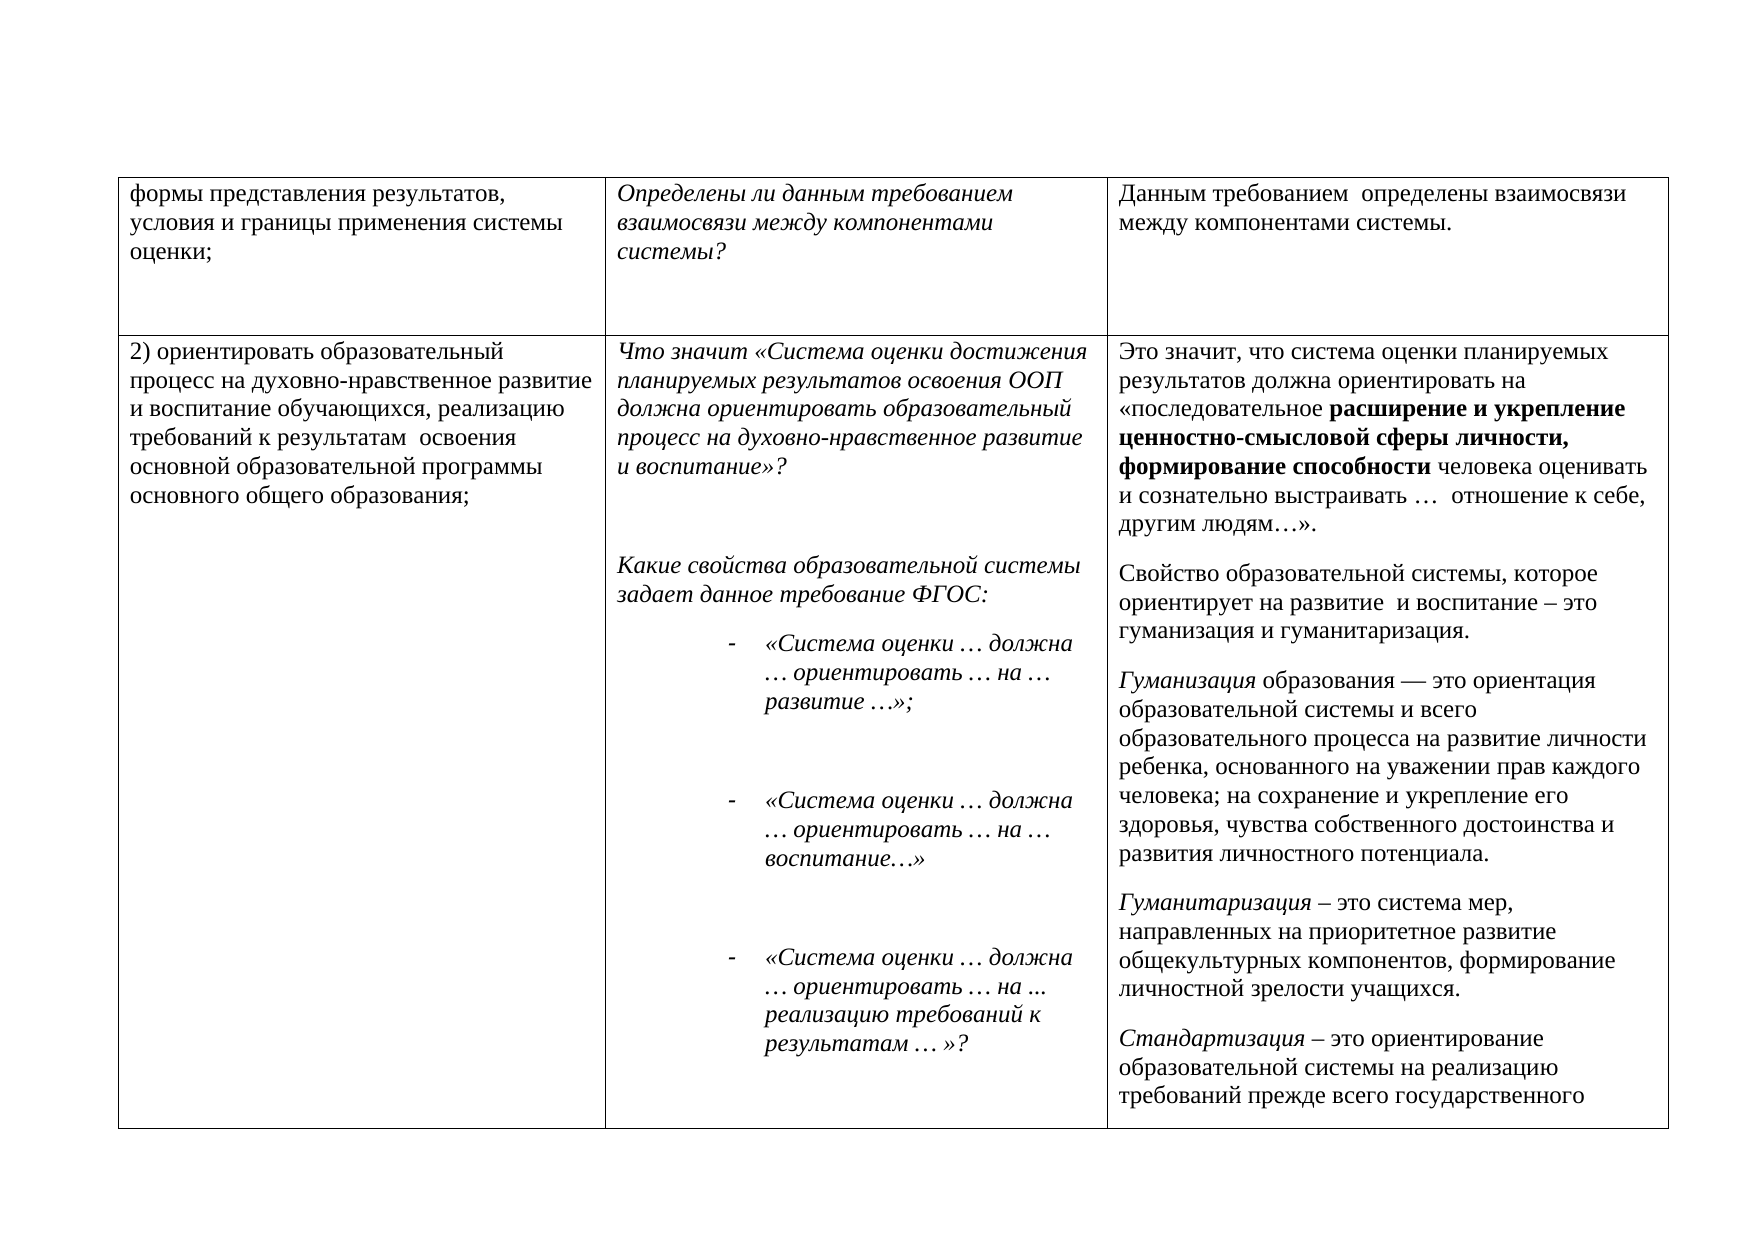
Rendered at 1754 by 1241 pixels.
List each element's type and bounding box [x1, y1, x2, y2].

table_cell [119, 178, 605, 335]
table_cell [1108, 336, 1668, 1127]
table_cell [119, 336, 605, 1127]
table_cell [606, 178, 1107, 335]
table_cell [606, 336, 1107, 1127]
table_cell [1108, 178, 1668, 335]
